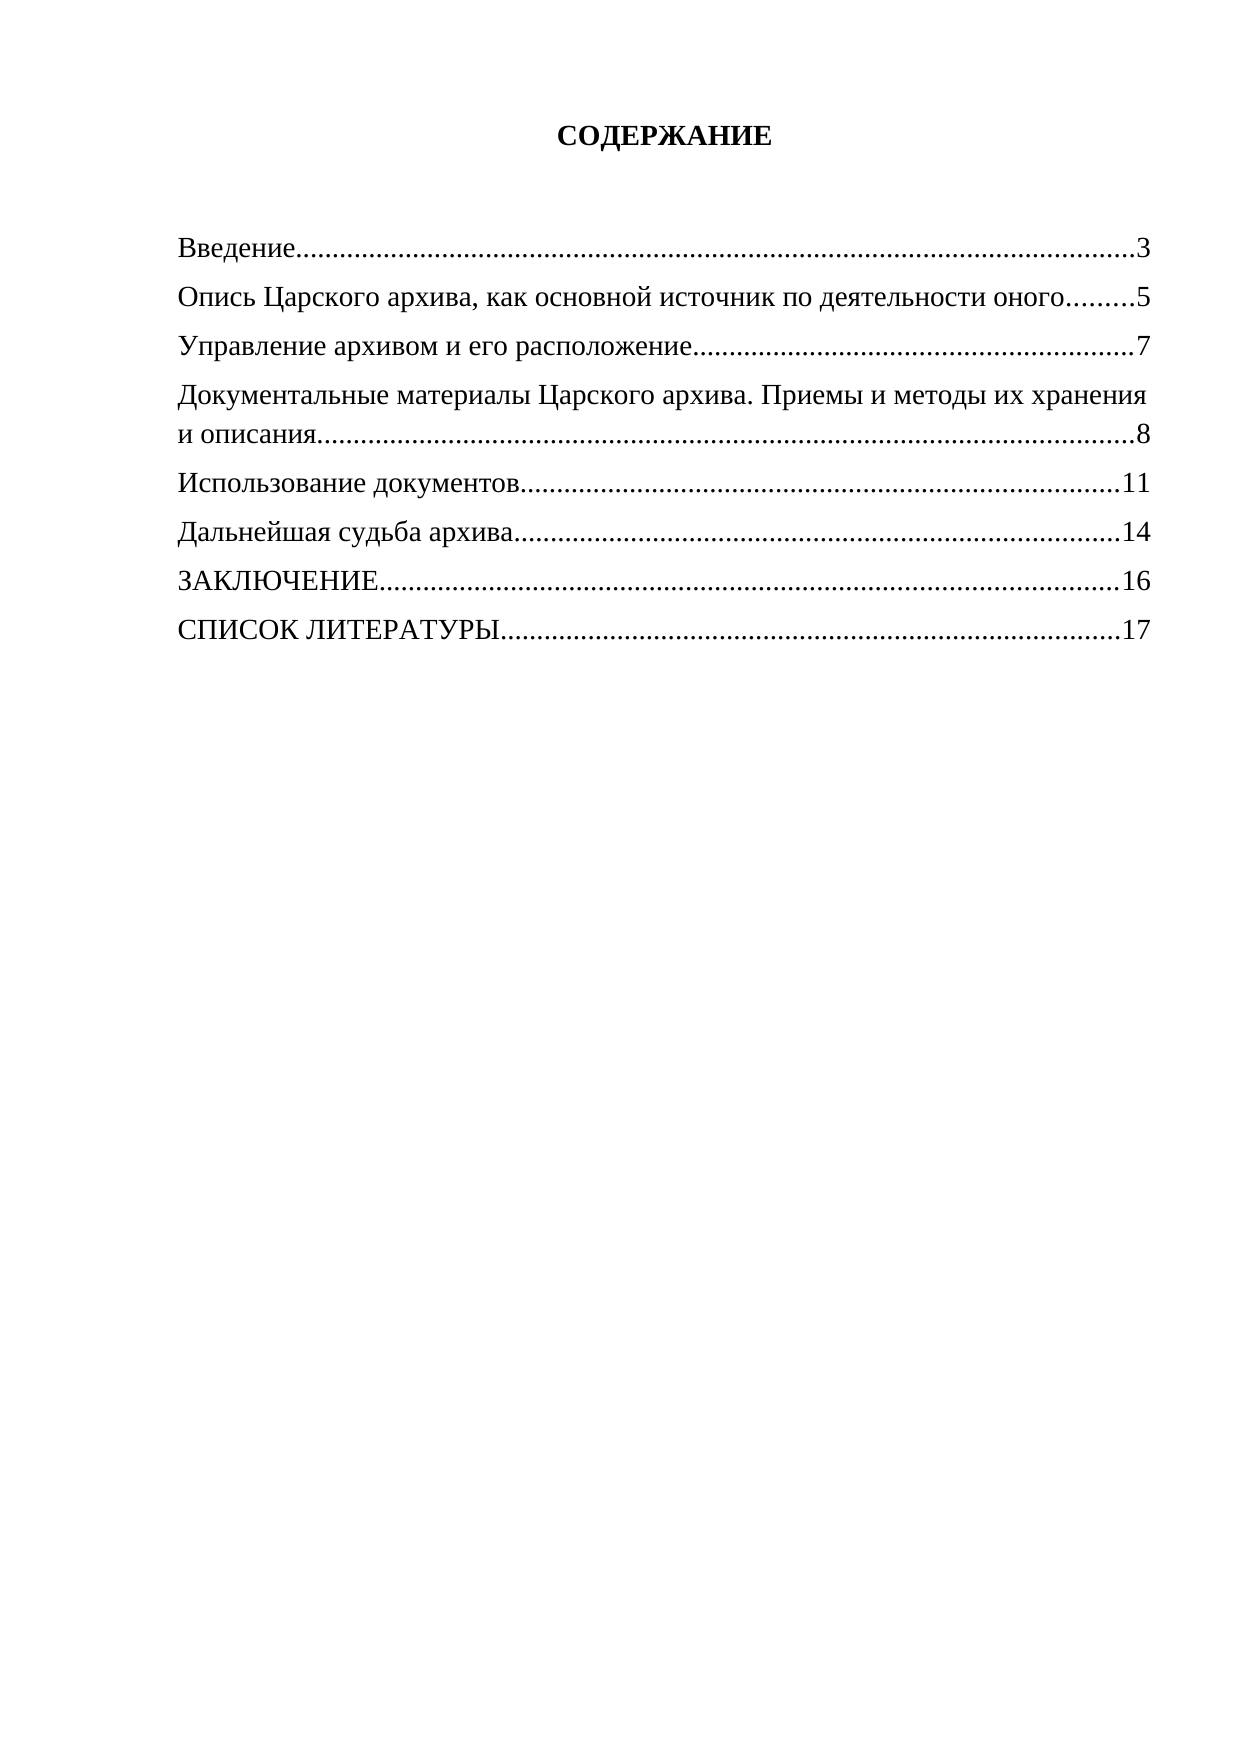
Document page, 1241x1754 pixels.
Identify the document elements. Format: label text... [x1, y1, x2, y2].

text СОДЕРЖАНИЕ [177, 118, 1152, 152]
